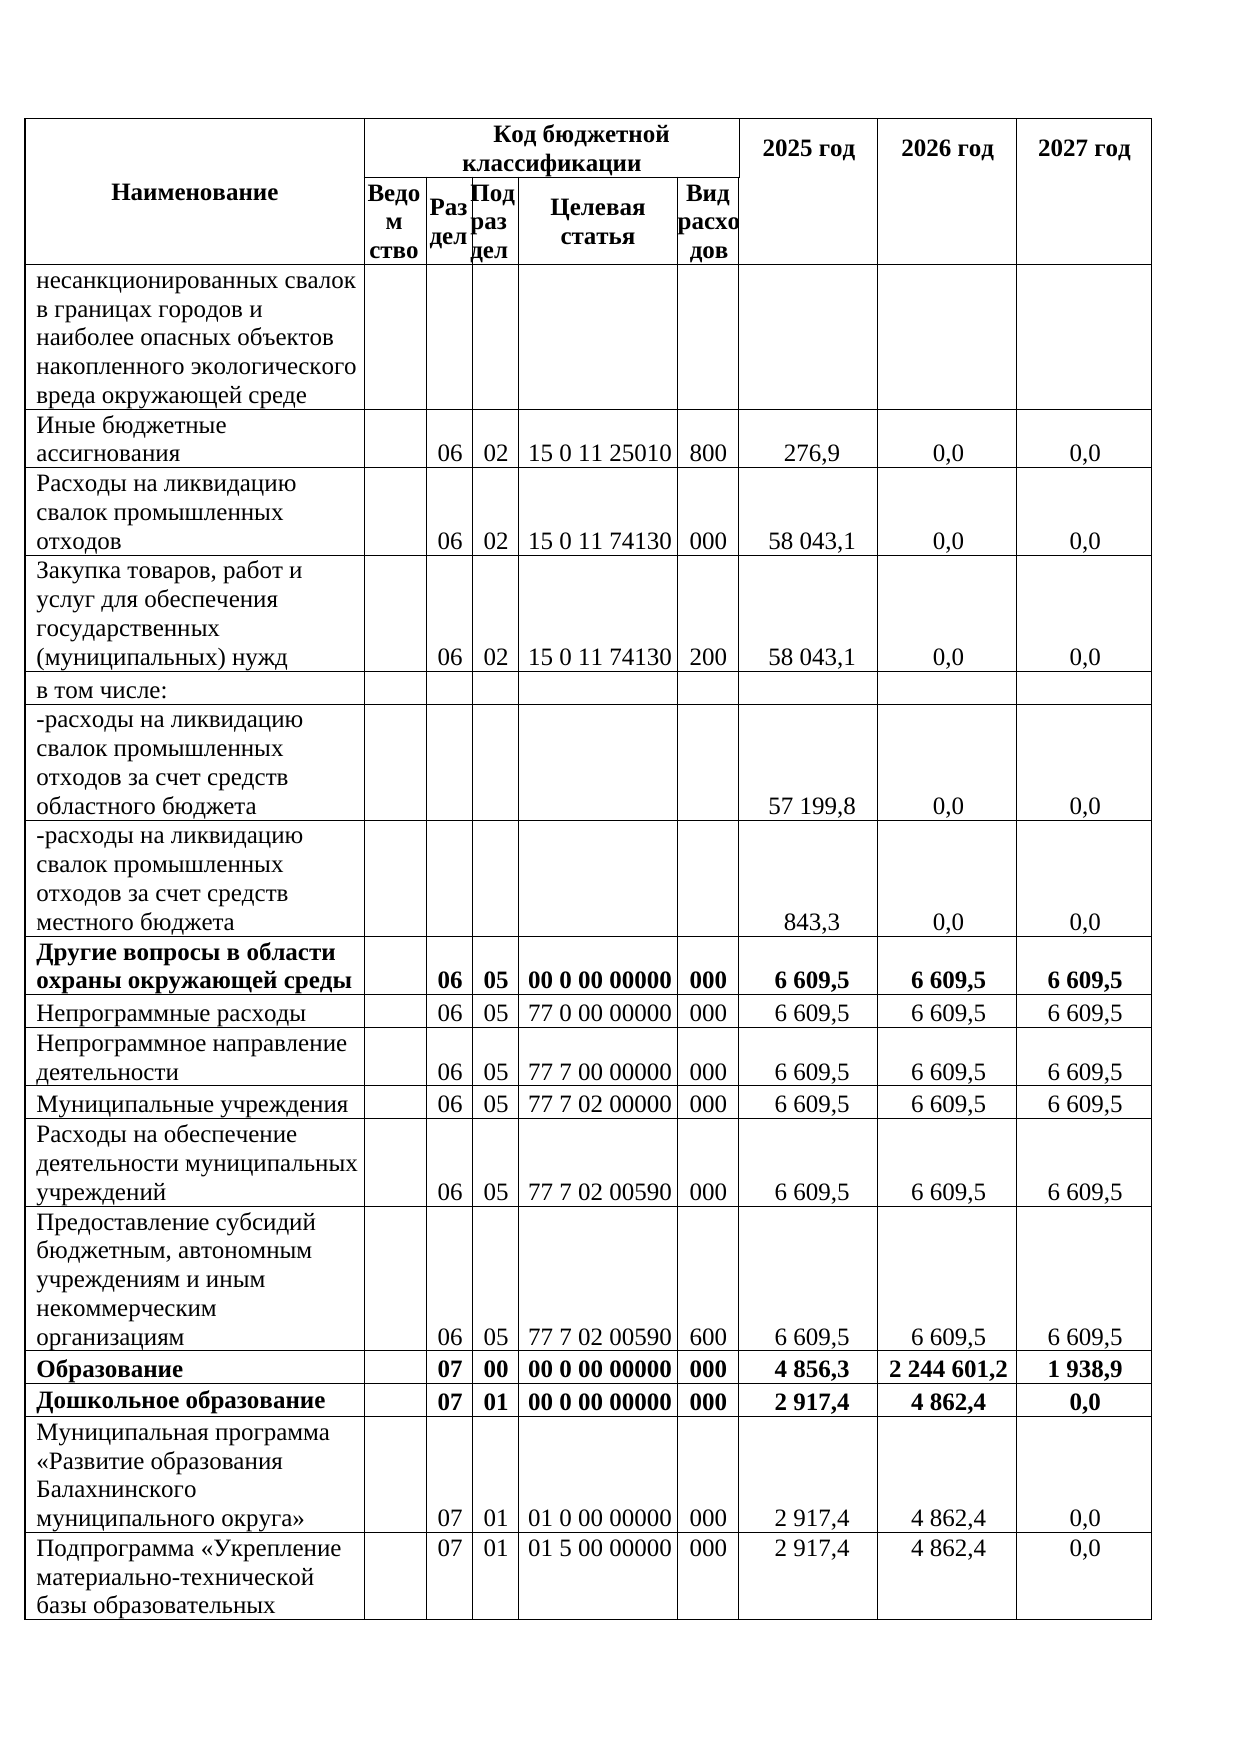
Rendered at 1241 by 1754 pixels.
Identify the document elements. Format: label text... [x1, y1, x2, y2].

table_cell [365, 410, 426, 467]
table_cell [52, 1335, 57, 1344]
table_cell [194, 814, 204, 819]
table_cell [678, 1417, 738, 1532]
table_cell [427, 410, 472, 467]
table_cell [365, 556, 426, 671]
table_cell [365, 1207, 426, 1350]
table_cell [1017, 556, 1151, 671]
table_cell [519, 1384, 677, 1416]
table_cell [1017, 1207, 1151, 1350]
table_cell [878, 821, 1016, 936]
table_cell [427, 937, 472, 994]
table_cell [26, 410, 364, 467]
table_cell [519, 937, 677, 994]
table_header Код бюджетной классификации [365, 119, 739, 177]
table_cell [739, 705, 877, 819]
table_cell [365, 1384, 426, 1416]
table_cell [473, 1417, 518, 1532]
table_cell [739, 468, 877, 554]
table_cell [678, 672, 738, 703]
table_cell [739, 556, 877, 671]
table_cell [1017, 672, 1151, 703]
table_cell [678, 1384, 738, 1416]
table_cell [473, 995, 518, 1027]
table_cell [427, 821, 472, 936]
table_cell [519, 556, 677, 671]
table_cell Ведом ство [365, 178, 426, 264]
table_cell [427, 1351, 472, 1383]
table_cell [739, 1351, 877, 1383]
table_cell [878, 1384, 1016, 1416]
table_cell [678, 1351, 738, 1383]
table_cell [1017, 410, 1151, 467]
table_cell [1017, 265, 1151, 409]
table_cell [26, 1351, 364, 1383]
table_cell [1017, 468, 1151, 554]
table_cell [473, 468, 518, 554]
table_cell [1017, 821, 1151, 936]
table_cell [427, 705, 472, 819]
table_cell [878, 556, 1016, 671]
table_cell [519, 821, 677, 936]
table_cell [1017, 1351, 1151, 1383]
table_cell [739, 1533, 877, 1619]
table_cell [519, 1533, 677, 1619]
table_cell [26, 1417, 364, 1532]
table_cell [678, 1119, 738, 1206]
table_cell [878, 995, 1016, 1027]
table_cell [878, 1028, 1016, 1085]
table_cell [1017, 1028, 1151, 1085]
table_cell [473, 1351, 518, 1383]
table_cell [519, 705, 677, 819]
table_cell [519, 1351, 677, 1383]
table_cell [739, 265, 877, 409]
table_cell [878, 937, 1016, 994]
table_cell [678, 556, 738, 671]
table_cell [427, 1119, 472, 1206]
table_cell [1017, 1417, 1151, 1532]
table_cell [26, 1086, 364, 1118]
table_cell Вид расходов [678, 178, 738, 264]
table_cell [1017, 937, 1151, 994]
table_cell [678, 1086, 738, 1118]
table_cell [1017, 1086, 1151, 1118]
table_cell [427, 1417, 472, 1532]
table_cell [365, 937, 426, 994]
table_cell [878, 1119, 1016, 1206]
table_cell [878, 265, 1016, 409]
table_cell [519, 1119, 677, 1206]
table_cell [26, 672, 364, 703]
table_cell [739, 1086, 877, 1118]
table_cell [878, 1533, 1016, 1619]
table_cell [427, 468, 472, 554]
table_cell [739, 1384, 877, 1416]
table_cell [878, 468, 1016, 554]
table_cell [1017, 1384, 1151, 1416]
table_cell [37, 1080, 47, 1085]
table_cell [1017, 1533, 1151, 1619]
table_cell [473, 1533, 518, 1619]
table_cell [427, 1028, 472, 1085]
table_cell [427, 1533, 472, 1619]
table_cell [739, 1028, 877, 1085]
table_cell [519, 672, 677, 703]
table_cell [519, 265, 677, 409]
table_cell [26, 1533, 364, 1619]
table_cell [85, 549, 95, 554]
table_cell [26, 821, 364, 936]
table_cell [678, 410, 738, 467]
table_cell Целевая статья [519, 178, 677, 264]
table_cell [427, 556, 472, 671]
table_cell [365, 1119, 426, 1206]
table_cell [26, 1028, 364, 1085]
table_cell [739, 177, 877, 264]
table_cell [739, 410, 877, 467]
table_header Наименование [26, 119, 364, 264]
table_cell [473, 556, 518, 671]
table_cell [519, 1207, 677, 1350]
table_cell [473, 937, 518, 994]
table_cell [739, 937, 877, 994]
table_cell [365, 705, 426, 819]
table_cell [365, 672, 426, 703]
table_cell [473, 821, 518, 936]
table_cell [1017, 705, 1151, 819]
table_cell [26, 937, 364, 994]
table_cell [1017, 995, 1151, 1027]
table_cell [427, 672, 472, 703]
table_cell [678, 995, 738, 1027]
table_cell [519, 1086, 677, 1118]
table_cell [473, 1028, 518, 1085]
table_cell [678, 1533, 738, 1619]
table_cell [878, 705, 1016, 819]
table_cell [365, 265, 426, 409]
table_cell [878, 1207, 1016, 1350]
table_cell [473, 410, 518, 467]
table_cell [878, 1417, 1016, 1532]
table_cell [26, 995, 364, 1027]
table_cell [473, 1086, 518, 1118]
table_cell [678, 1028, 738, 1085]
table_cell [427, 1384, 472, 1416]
table_cell Под раз дел [473, 178, 518, 264]
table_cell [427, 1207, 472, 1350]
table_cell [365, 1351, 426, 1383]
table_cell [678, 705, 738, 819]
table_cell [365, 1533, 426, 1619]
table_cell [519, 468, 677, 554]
table_cell [1017, 177, 1151, 264]
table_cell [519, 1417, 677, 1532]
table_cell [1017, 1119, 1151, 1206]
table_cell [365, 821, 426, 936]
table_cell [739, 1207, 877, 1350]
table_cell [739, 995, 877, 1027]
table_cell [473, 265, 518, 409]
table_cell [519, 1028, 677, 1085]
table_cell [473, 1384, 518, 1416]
table_header 2025 год [740, 119, 877, 177]
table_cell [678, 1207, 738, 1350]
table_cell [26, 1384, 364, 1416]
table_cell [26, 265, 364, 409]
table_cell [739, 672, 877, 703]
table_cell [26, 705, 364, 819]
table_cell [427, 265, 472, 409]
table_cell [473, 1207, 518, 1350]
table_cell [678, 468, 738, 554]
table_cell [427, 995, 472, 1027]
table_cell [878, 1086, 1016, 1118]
table_cell Раз дел [427, 178, 472, 264]
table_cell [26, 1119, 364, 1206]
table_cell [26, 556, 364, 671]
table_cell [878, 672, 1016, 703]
table_header 2026 год [878, 119, 1016, 177]
table_header 2027 год [1017, 119, 1151, 177]
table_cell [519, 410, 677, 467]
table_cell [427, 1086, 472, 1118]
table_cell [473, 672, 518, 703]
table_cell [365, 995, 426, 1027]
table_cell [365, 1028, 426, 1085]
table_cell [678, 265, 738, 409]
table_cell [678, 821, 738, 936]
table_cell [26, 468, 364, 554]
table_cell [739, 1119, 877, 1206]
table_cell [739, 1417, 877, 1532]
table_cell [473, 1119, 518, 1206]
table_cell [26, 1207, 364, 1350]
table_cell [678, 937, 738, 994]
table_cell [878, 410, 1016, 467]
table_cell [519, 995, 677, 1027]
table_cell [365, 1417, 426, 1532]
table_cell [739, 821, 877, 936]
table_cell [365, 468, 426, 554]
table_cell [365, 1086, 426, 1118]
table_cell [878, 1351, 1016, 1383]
table_cell [878, 177, 1016, 264]
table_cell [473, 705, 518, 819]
